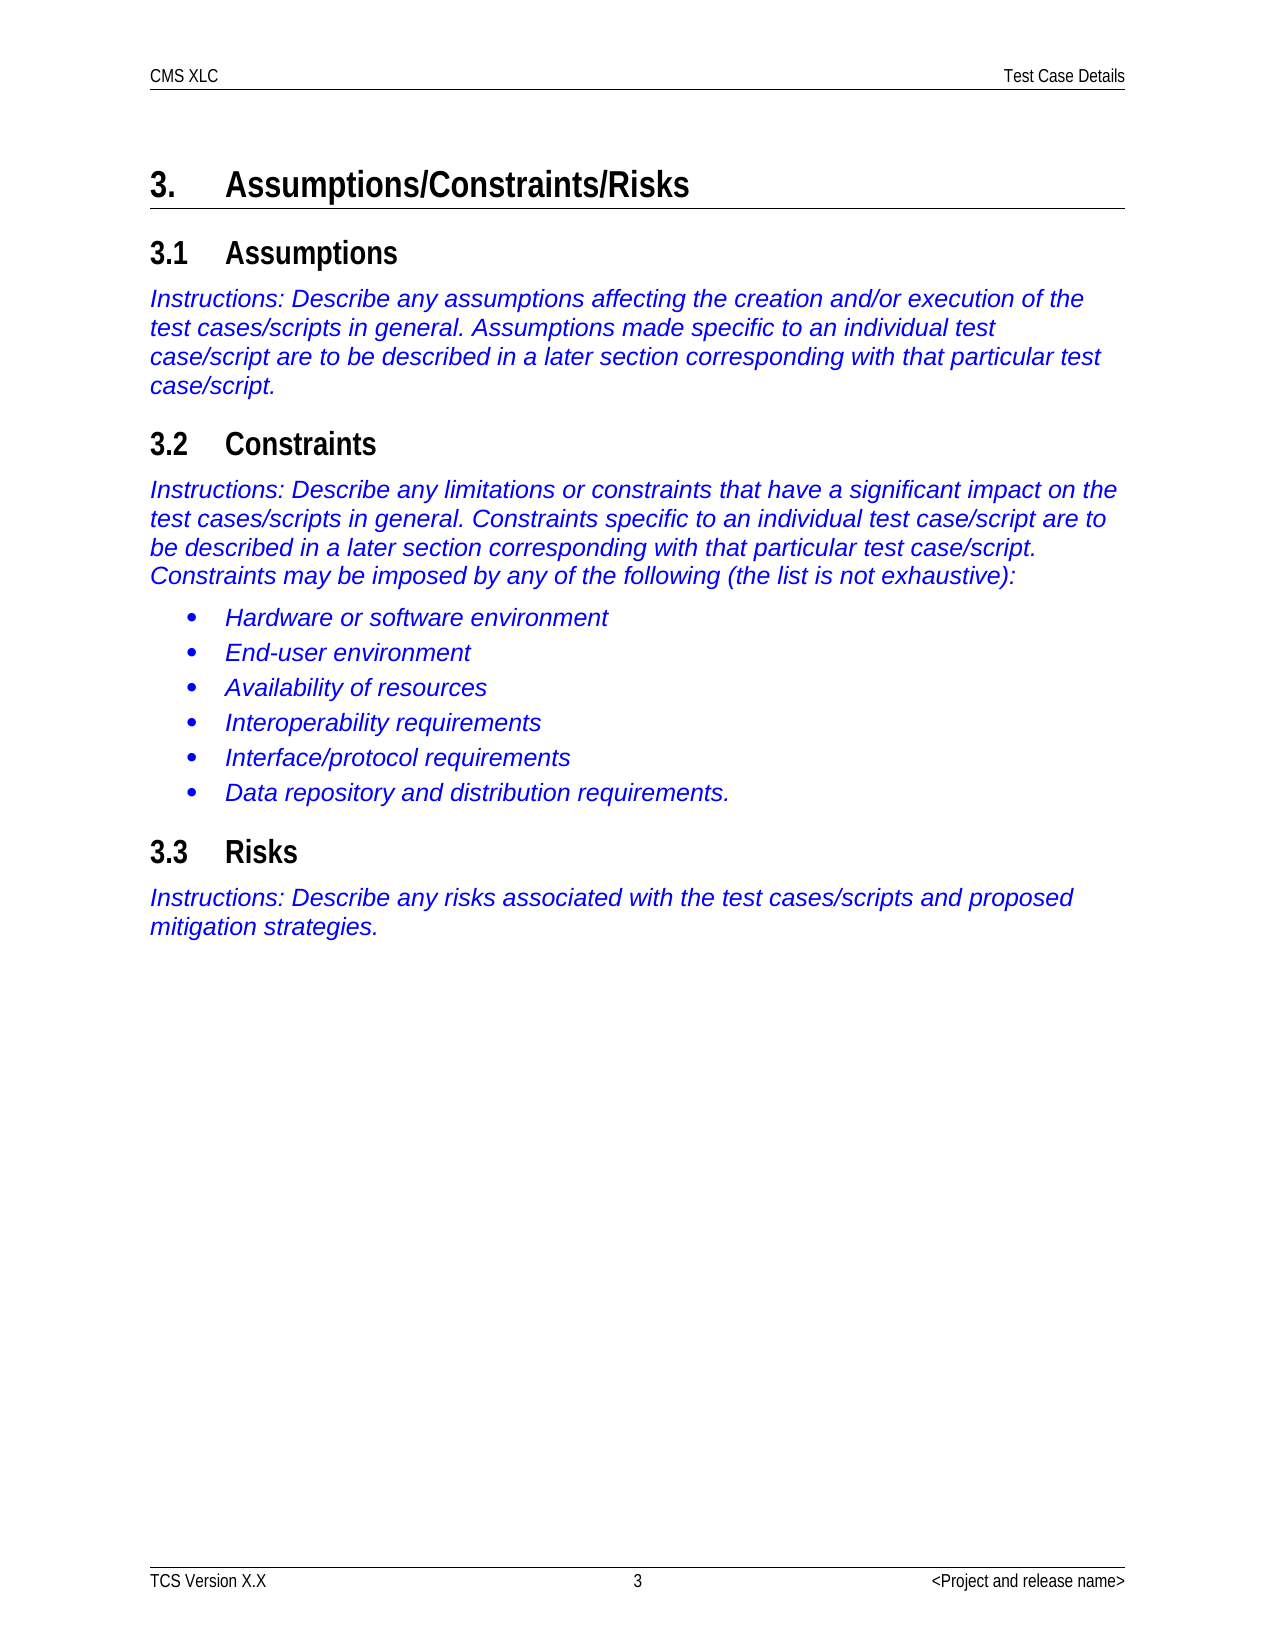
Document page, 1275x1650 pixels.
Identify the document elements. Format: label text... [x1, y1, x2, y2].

subtitle Constraints [150, 424, 1125, 463]
text Availability of resources [187, 673, 1125, 702]
text End-user environment [187, 638, 1125, 667]
text Instructions: Describe any assumptions affecting the creation and/or execution of the test cases/scripts in general. Assumptions made specific to an individual test case/script are to be described in a later section corresponding with that particular test case/script. [150, 284, 1125, 399]
text Interoperability requirements [187, 708, 1125, 737]
text Data repository and distribution requirements. [187, 778, 1125, 807]
subtitle Assumptions/Constraints/Risks [150, 162, 1125, 208]
subtitle Assumptions [150, 234, 1125, 272]
text Interface/protocol requirements [187, 743, 1125, 772]
text Hardware or software environment [187, 603, 1125, 631]
text Instructions: Describe any risks associated with the test cases/scripts and proposed mitigation strategies. [150, 883, 1125, 940]
text Instructions: Describe any limitations or constraints that have a significant impact on the test cases/scripts in general. Constraints specific to an individual test case/script are to be described in a later section corresponding with that particular test case/script. Constraints may be imposed by any of the following (the list is not exhaustive): [150, 475, 1125, 590]
subtitle Risks [150, 832, 1125, 870]
